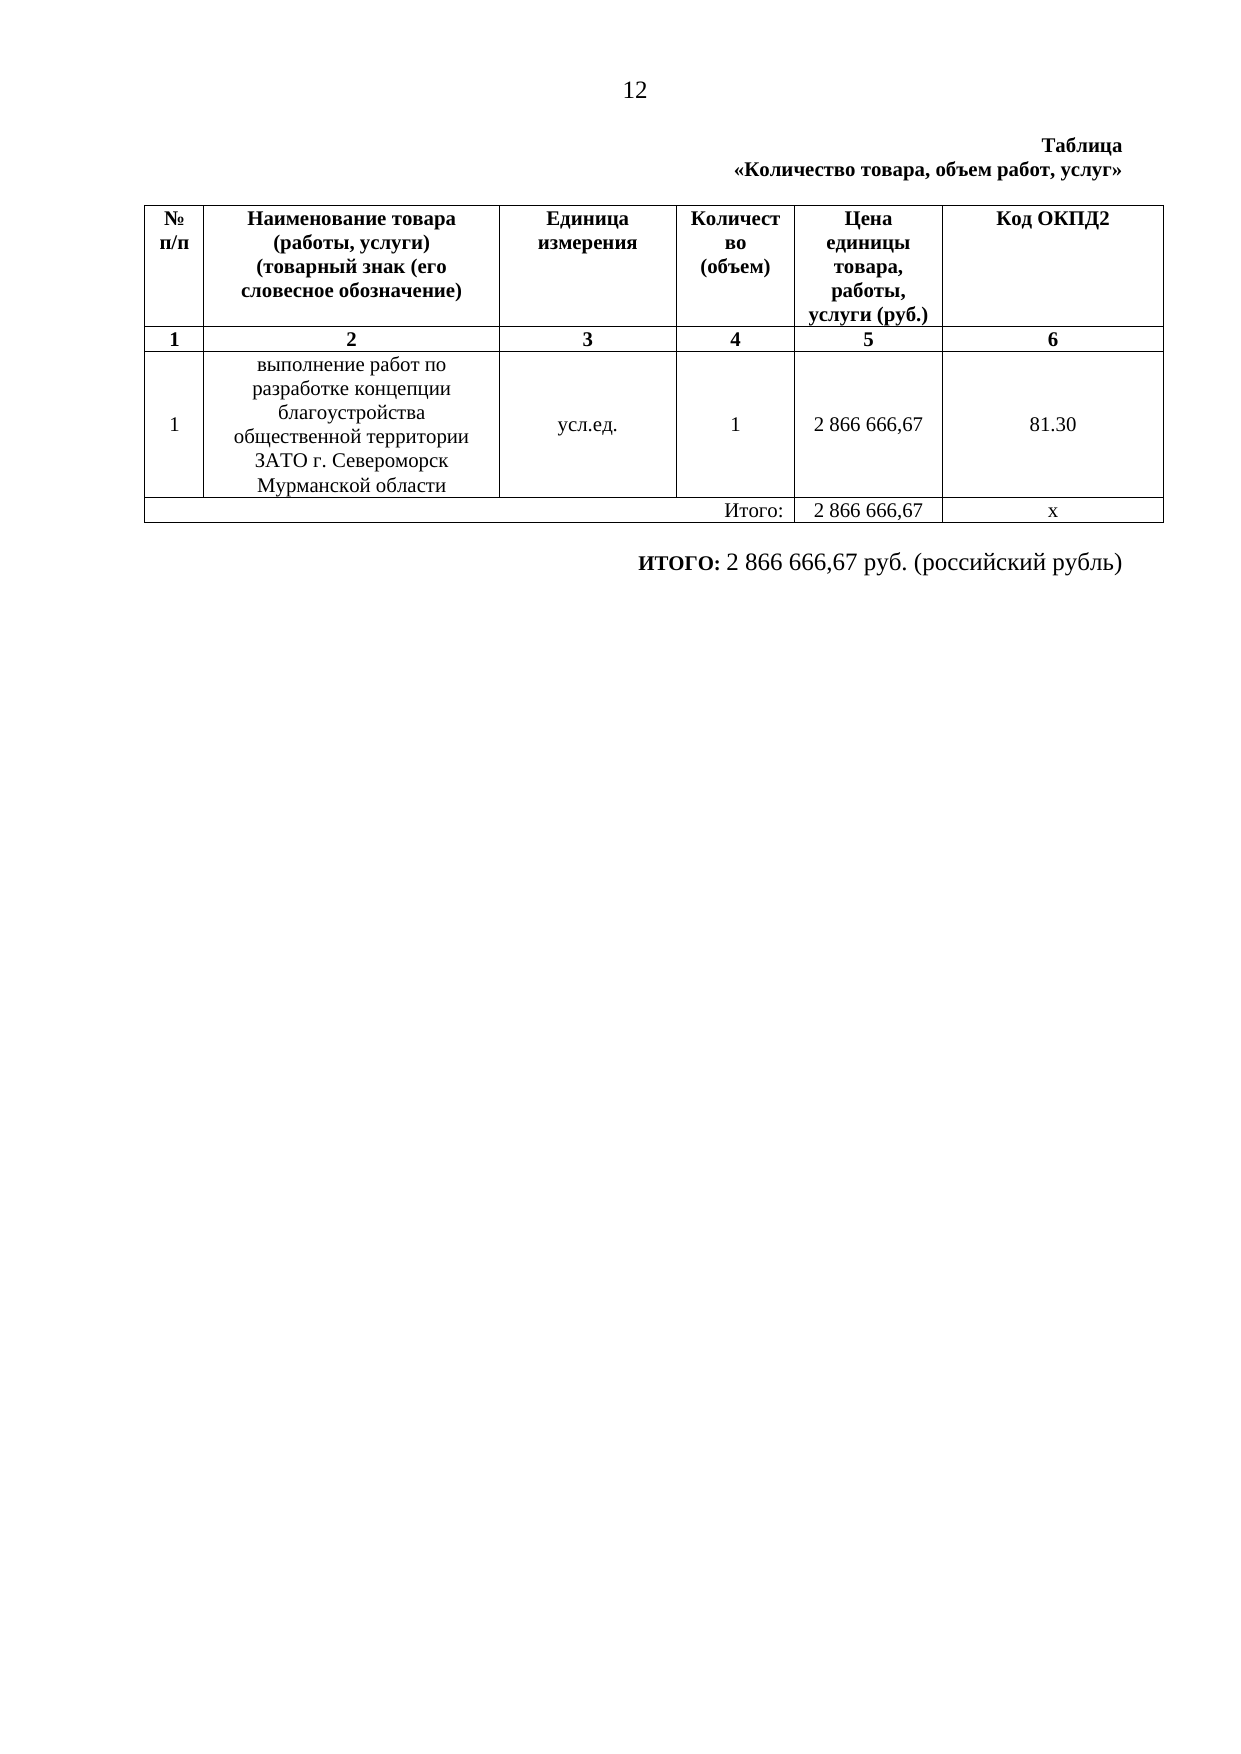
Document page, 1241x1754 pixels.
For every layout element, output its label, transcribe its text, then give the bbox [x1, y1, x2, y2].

table_header Цена единицы товара, работы, услуги (руб.) [795, 206, 942, 326]
table_cell 4 [677, 327, 794, 351]
table_header Код ОКПД2 [943, 206, 1163, 326]
table_cell 1 [145, 352, 203, 497]
table_cell 2 [204, 327, 499, 351]
text Таблица [148, 132, 1122, 157]
table_cell 1 [145, 327, 203, 351]
table_header Единица измерения [500, 206, 676, 326]
table_cell Итого: [145, 498, 794, 522]
text «Количество товара, объем работ, услуг» [148, 157, 1122, 181]
table_cell 81.30 [943, 352, 1163, 497]
table_cell 1 [677, 352, 794, 497]
table_cell 6 [943, 327, 1163, 351]
table_header Количество (объем) [677, 206, 794, 326]
table_header № п/п [145, 206, 203, 326]
table_cell х [943, 498, 1163, 522]
table_cell 5 [795, 327, 942, 351]
text ИТОГО: 2 866 666,67 руб. (российский рубль) [148, 547, 1122, 576]
table_cell усл.ед. [500, 352, 676, 497]
table_header Наименование товара (работы, услуги) (товарный знак (его словесное обозначение) [204, 206, 499, 326]
table_cell выполнение работ по разработке концепции благоустройства общественной территории ЗАТО г. Североморск Мурманской области [204, 352, 499, 497]
table_cell 2 866 666,67 [795, 498, 942, 522]
table_cell 3 [500, 327, 676, 351]
table_cell 2 866 666,67 [795, 352, 942, 497]
